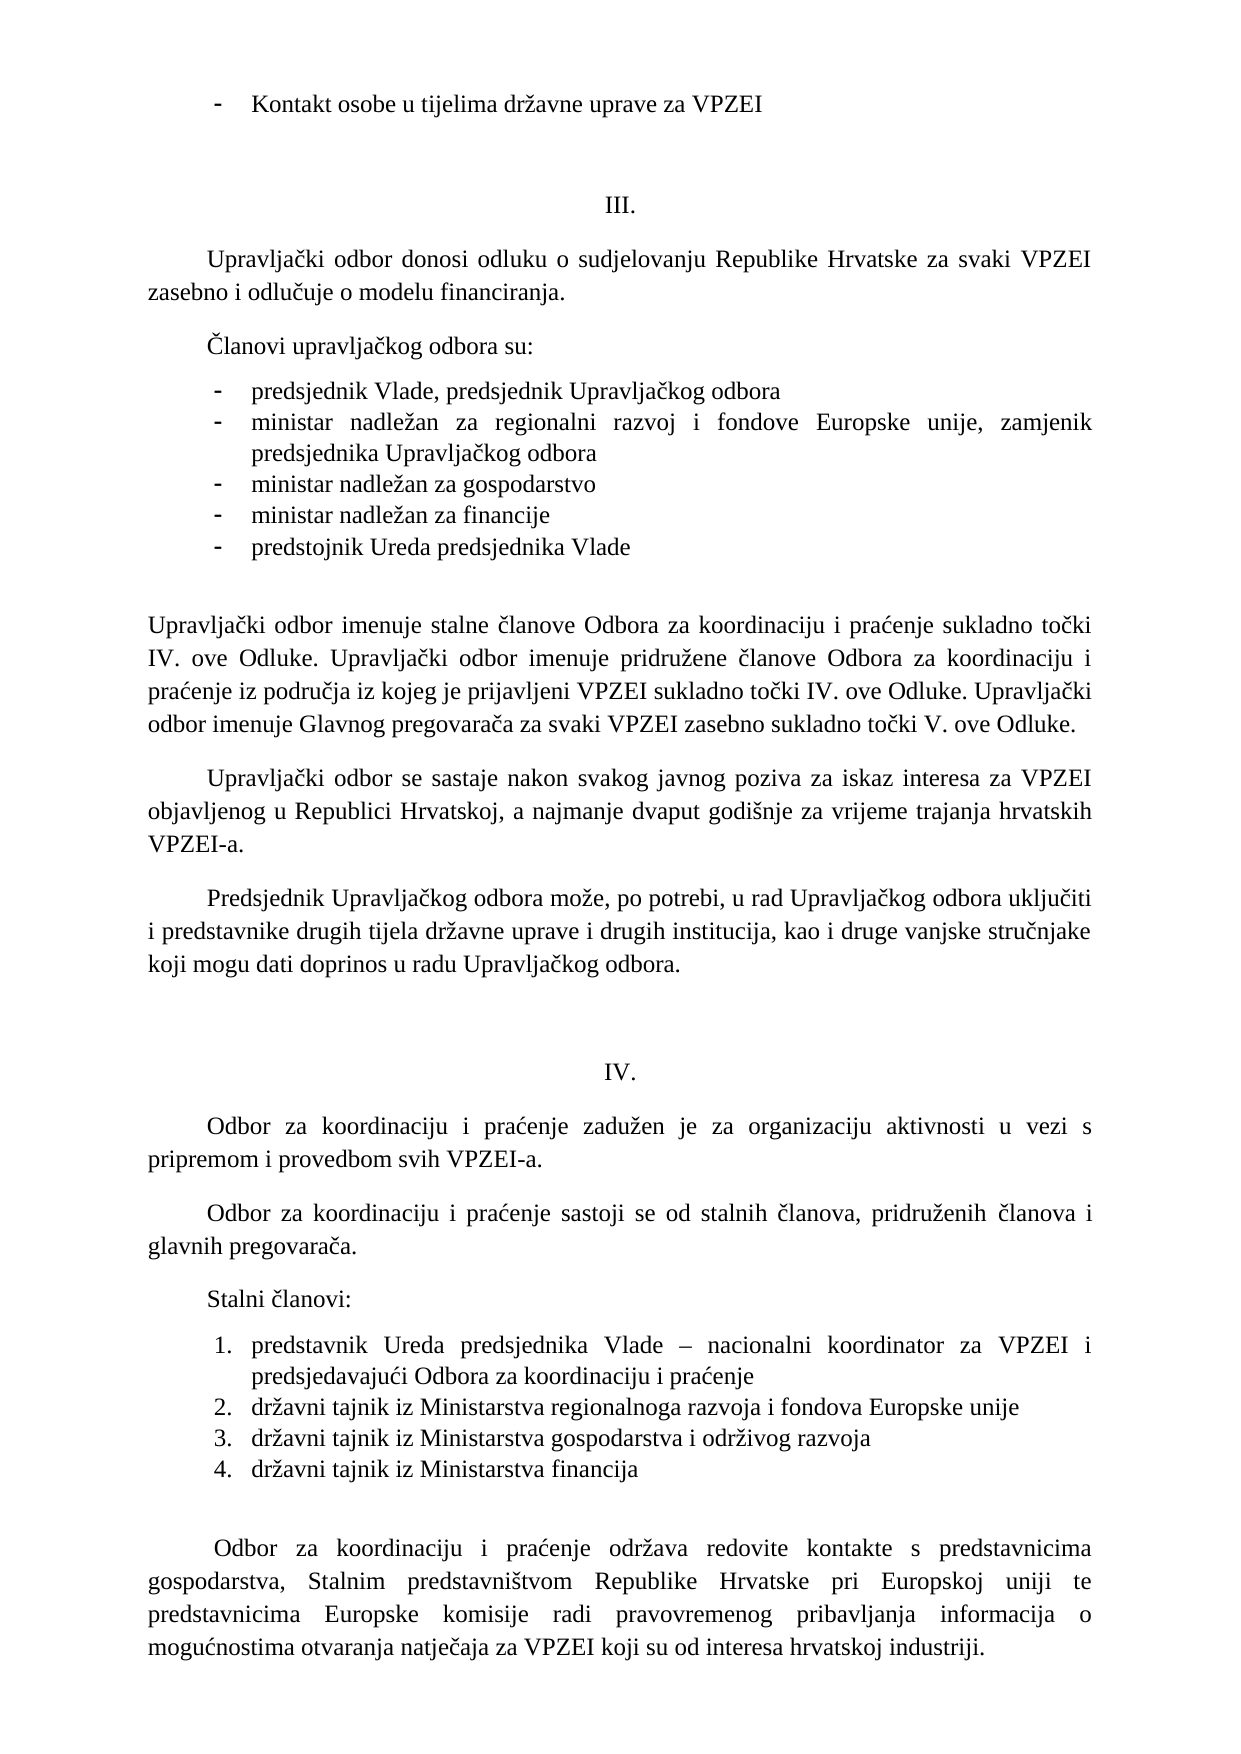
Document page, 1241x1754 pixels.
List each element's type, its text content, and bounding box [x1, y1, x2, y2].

list predstojnik Ureda predsjednika Vlade [213, 532, 1093, 560]
list državni tajnik iz Ministarstva regionalnoga razvoja i fondova Europske unije [213, 1392, 1093, 1421]
text IV. [148, 1057, 1093, 1086]
text Stalni članovi: [148, 1284, 1093, 1313]
list ministar nadležan za financije [213, 501, 1093, 529]
list državni tajnik iz Ministarstva gospodarstva i održivog razvoja [213, 1423, 1093, 1452]
list Kontakt osobe u tijelima državne uprave za VPZEI [213, 89, 1093, 117]
list državni tajnik iz Ministarstva financija [213, 1454, 1093, 1483]
text Upravljački odbor donosi odluku o sudjelovanju Republike Hrvatske za svaki VPZEI zasebno i odlučuje o modelu financiranja. [148, 244, 1093, 306]
text III. [148, 190, 1093, 219]
text Odbor za koordinaciju i praćenje zadužen je za organizaciju aktivnosti u vezi s pripremom i provedbom svih VPZEI-a. [148, 1111, 1093, 1173]
text Predsjednik Upravljačkog odbora može, po potrebi, u rad Upravljačkog odbora uključiti i predstavnike drugih tijela državne uprave i drugih institucija, kao i druge vanjske stručnjake koji mogu dati doprinos u radu Upravljačkog odbora. [148, 883, 1093, 978]
list ministar nadležan za gospodarstvo [213, 469, 1093, 498]
text Upravljački odbor imenuje stalne članove Odbora za koordinaciju i praćenje sukladno točki IV. ove Odluke. Upravljački odbor imenuje pridružene članove Odbora za koordinaciju i praćenje iz područja iz kojeg je prijavljeni VPZEI sukladno točki IV. ove Odluke. Upravljački odbor imenuje Glavnog pregovarača za svaki VPZEI zasebno sukladno točki V. ove Odluke. [148, 610, 1093, 738]
text Članovi upravljačkog odbora su: [148, 331, 1093, 360]
text Odbor za koordinaciju i praćenje sastoji se od stalnih članova, pridruženih članova i glavnih pregovarača. [148, 1198, 1093, 1259]
text Upravljački odbor se sastaje nakon svakog javnog poziva za iskaz interesa za VPZEI objavljenog u Republici Hrvatskoj, a najmanje dvaput godišnje za vrijeme trajanja hrvatskih VPZEI-a. [148, 763, 1093, 858]
list ministar nadležan za regionalni razvoj i fondove Europske unije, zamjenik predsjednika Upravljačkog odbora [213, 407, 1093, 467]
list predstavnik Ureda predsjednika Vlade – nacionalni koordinator za VPZEI i predsjedavajući Odbora za koordinaciju i praćenje [213, 1330, 1093, 1390]
list predsjednik Vlade, predsjednik Upravljačkog odbora [213, 376, 1093, 405]
text Odbor za koordinaciju i praćenje održava redovite kontakte s predstavnicima gospodarstva, Stalnim predstavništvom Republike Hrvatske pri Europskoj uniji te predstavnicima Europske komisije radi pravovremenog pribavljanja informacija o mogućnostima otvaranja natječaja za VPZEI koji su od interesa hrvatskoj industriji. [148, 1533, 1093, 1661]
